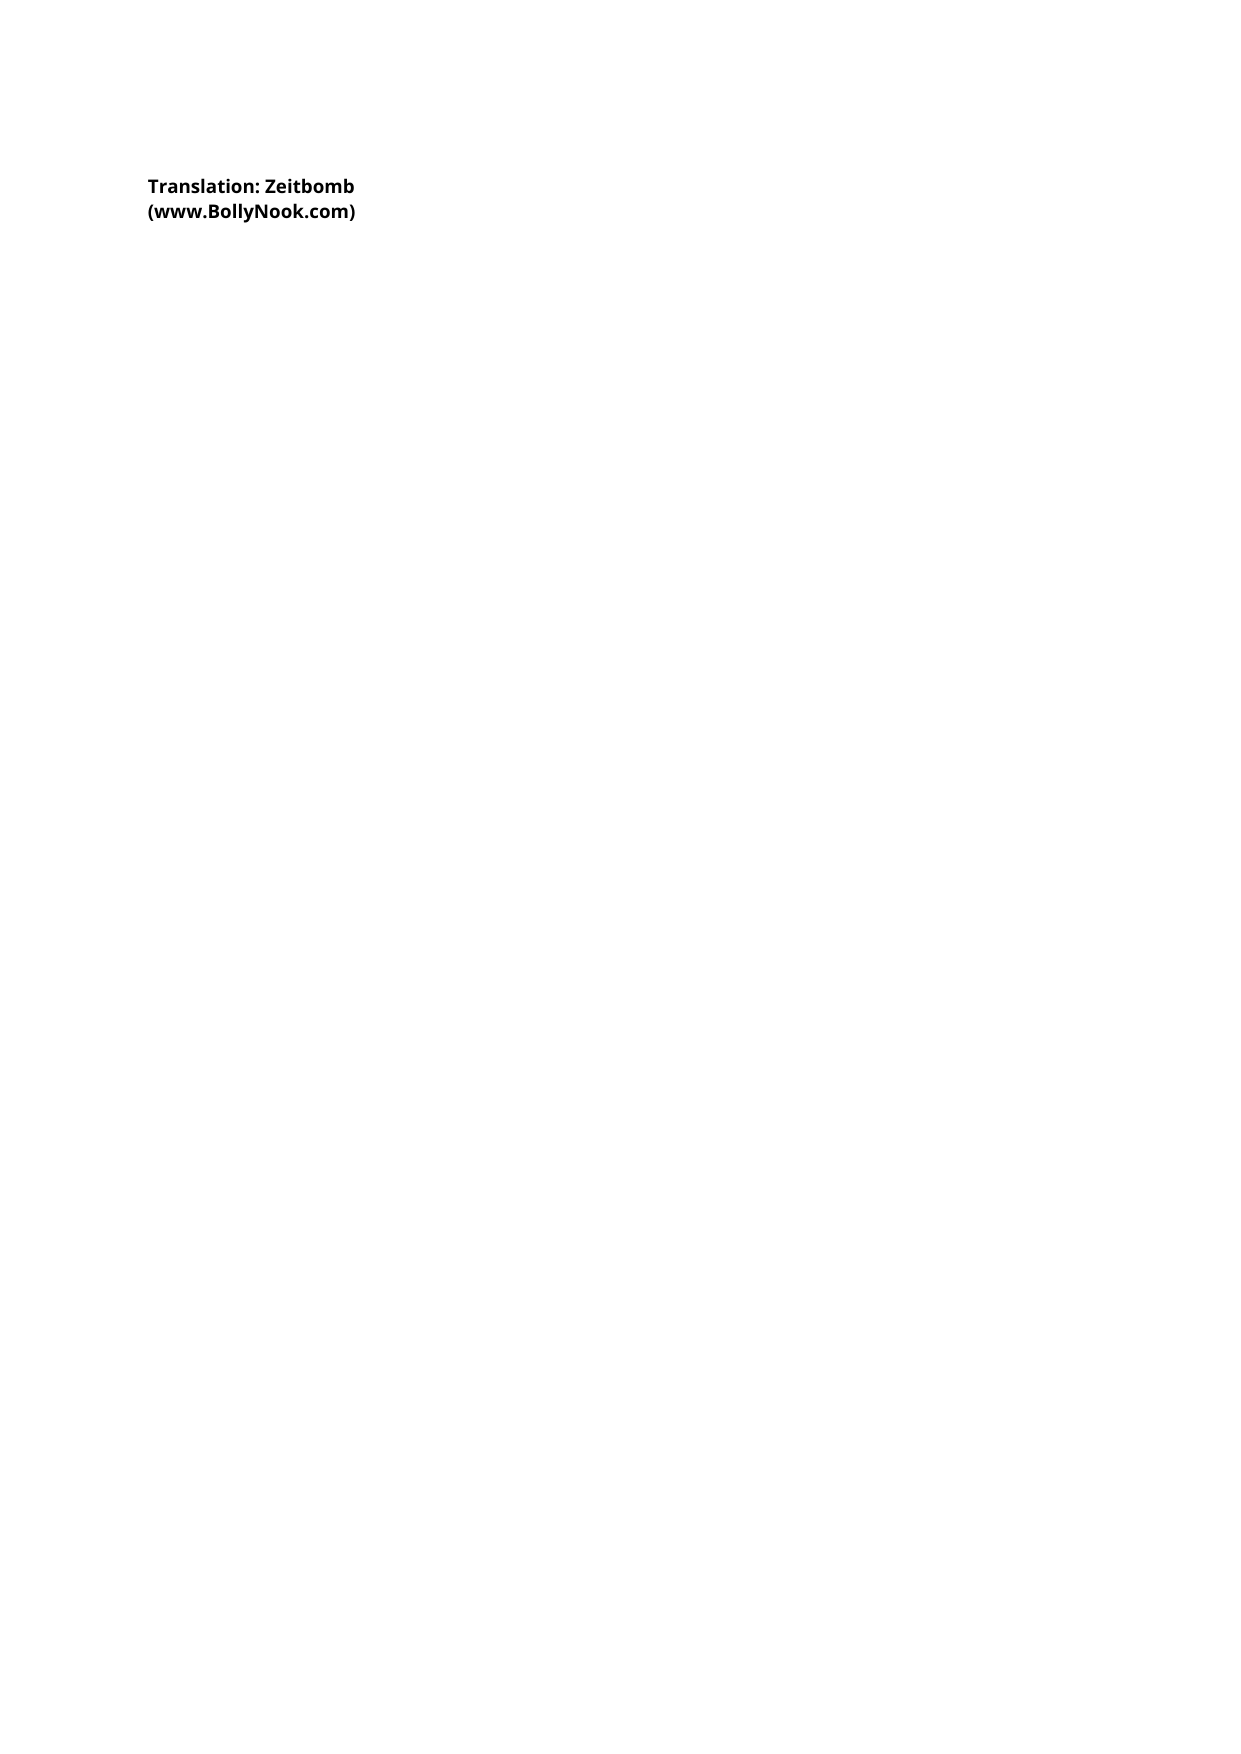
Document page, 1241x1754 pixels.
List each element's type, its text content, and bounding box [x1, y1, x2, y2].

text (www.BollyNook.com) [148, 199, 1093, 224]
text Translation: Zeitbomb [148, 173, 1093, 199]
